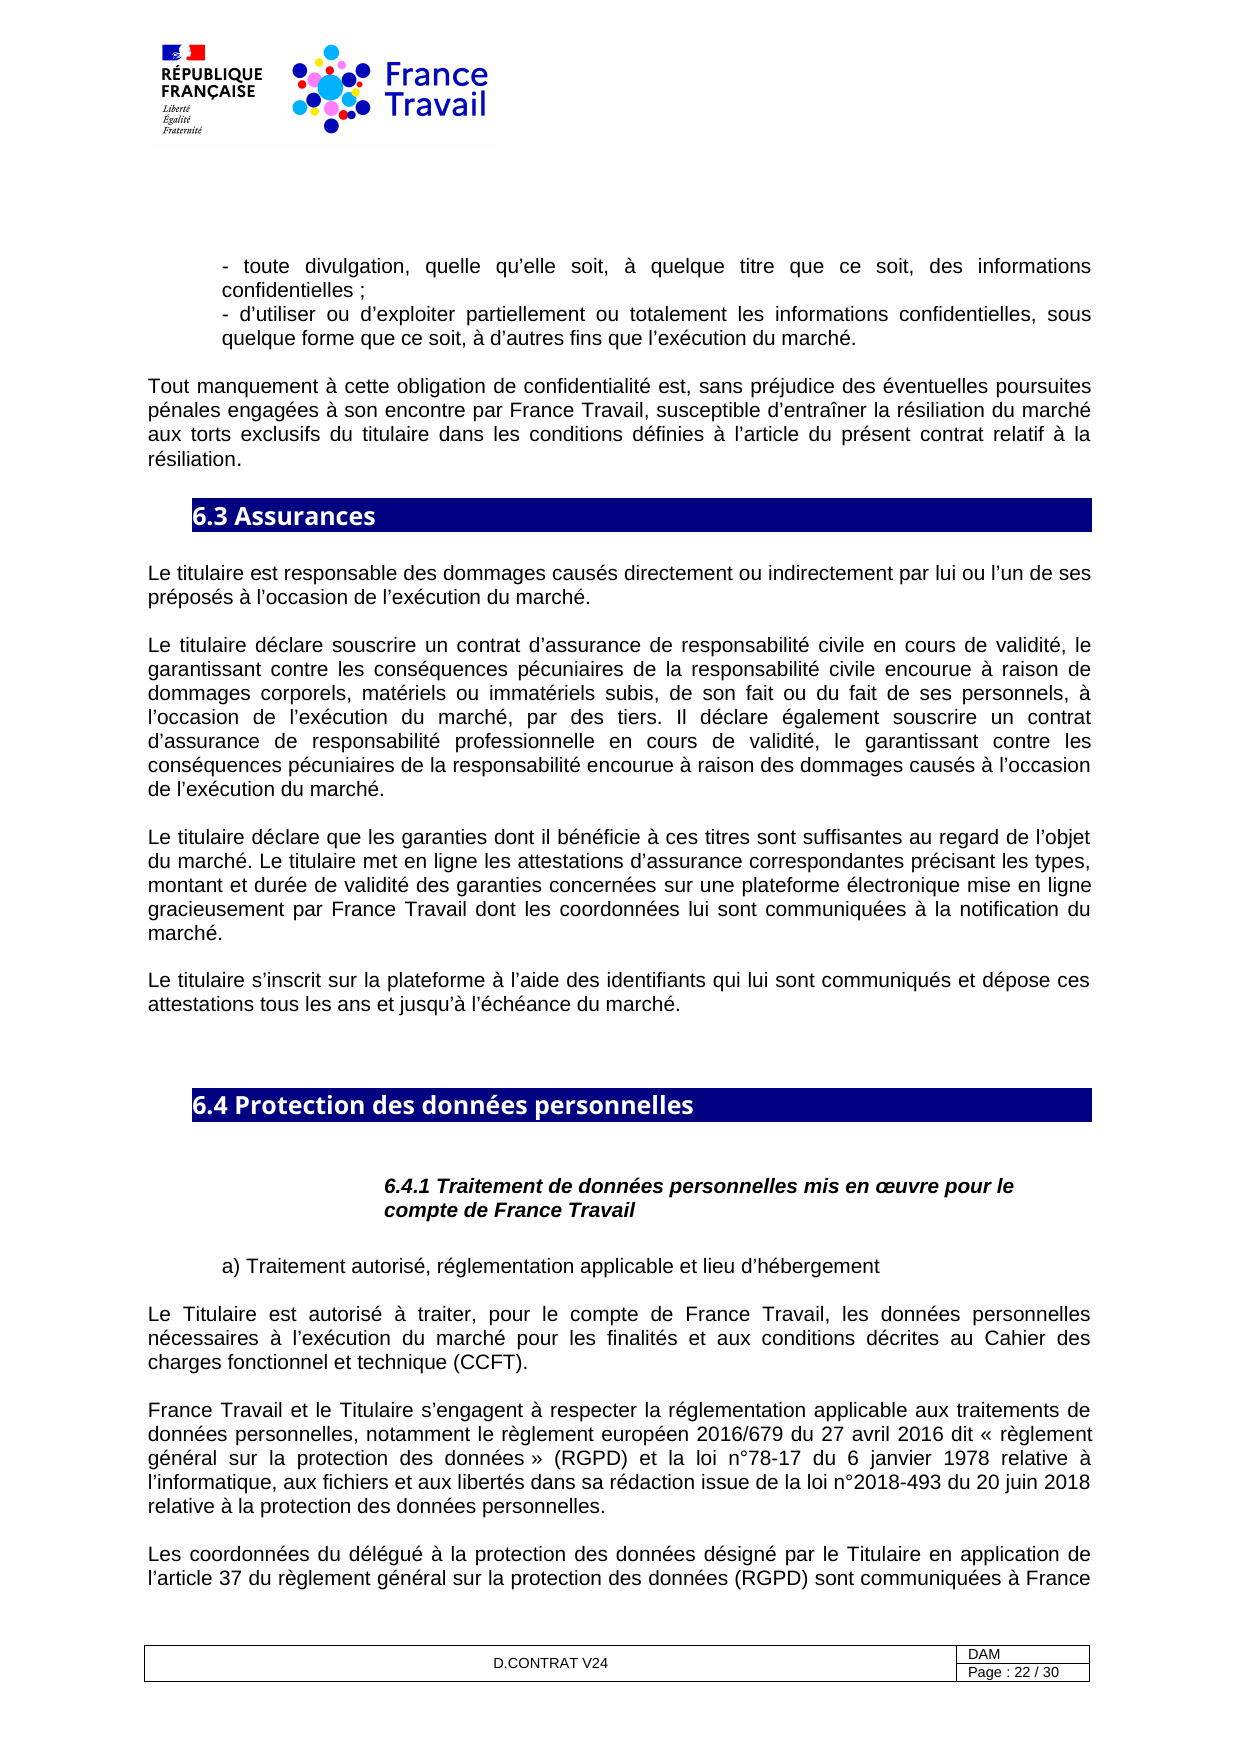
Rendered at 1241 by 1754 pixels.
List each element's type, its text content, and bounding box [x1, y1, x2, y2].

text France Travail et le Titulaire s’engagent à respecter la réglementation applicable aux traitements de données personnelles, notamment le règlement européen 2016/679 du 27 avril 2016 dit « règlement général sur la protection des données » (RGPD) et la loi n°78-17 du 6 janvier 1978 relative à l’informatique, aux fichiers et aux libertés dans sa rédaction issue de la loi n°2018-493 du 20 juin 2018 relative à la protection des données personnelles. [148, 1398, 1092, 1517]
text Le titulaire déclare que les garanties dont il bénéficie à ces titres sont suffisantes au regard de l’objet du marché. Le titulaire met en ligne les attestations d’assurance correspondantes précisant les types, montant et durée de validité des garanties concernées sur une plateforme électronique mise en ligne gracieusement par France Travail dont les coordonnées lui sont communiquées à la notification du marché. [148, 824, 1092, 944]
text a) Traitement autorisé, réglementation applicable et lieu d’hébergement [148, 1254, 1092, 1278]
text Le titulaire est responsable des dommages causés directement ou indirectement par lui ou l’un de ses préposés à l’occasion de l’exécution du marché. [148, 561, 1092, 609]
text Le Titulaire est autorisé à traiter, pour le compte de France Travail, les données personnelles nécessaires à l’exécution du marché pour les finalités et aux conditions décrites au Cahier des charges fonctionnel et technique (CCFT). [148, 1302, 1092, 1374]
subtitle 6.3 Assurances [192, 498, 1092, 532]
text Le titulaire s’inscrit sur la plateforme à l’aide des identifiants qui lui sont communiqués et dépose ces attestations tous les ans et jusqu’à l’échéance du marché. [148, 968, 1092, 1016]
text - toute divulgation, quelle qu’elle soit, à quelque titre que ce soit, des informations confidentielles ; [222, 254, 1092, 302]
subtitle 6.4.1 Traitement de données personnelles mis en œuvre pour le compte de France Travail [384, 1173, 1092, 1221]
text - d’utiliser ou d’exploiter partiellement ou totalement les informations confidentielles, sous quelque forme que ce soit, à d’autres fins que l’exécution du marché. [222, 302, 1092, 349]
text Tout manquement à cette obligation de confidentialité est, sans préjudice des éventuelles poursuites pénales engagées à son encontre par France Travail, susceptible d’entraîner la résiliation du marché aux torts exclusifs du titulaire dans les conditions définies à l’article du présent contrat relatif à la résiliation. [148, 373, 1092, 472]
picture [147, 29, 503, 149]
text Le titulaire déclare souscrire un contrat d’assurance de responsabilité civile en cours de validité, le garantissant contre les conséquences pécuniaires de la responsabilité civile encourue à raison de dommages corporels, matériels ou immatériels subis, de son fait ou du fait de ses personnels, à l’occasion de l’exécution du marché, par des tiers. Il déclare également souscrire un contrat d’assurance de responsabilité professionnelle en cours de validité, le garantissant contre les conséquences pécuniaires de la responsabilité encourue à raison des dommages causés à l’occasion de l’exécution du marché. [148, 633, 1092, 801]
subtitle 6.4 Protection des données personnelles [192, 1088, 1092, 1122]
